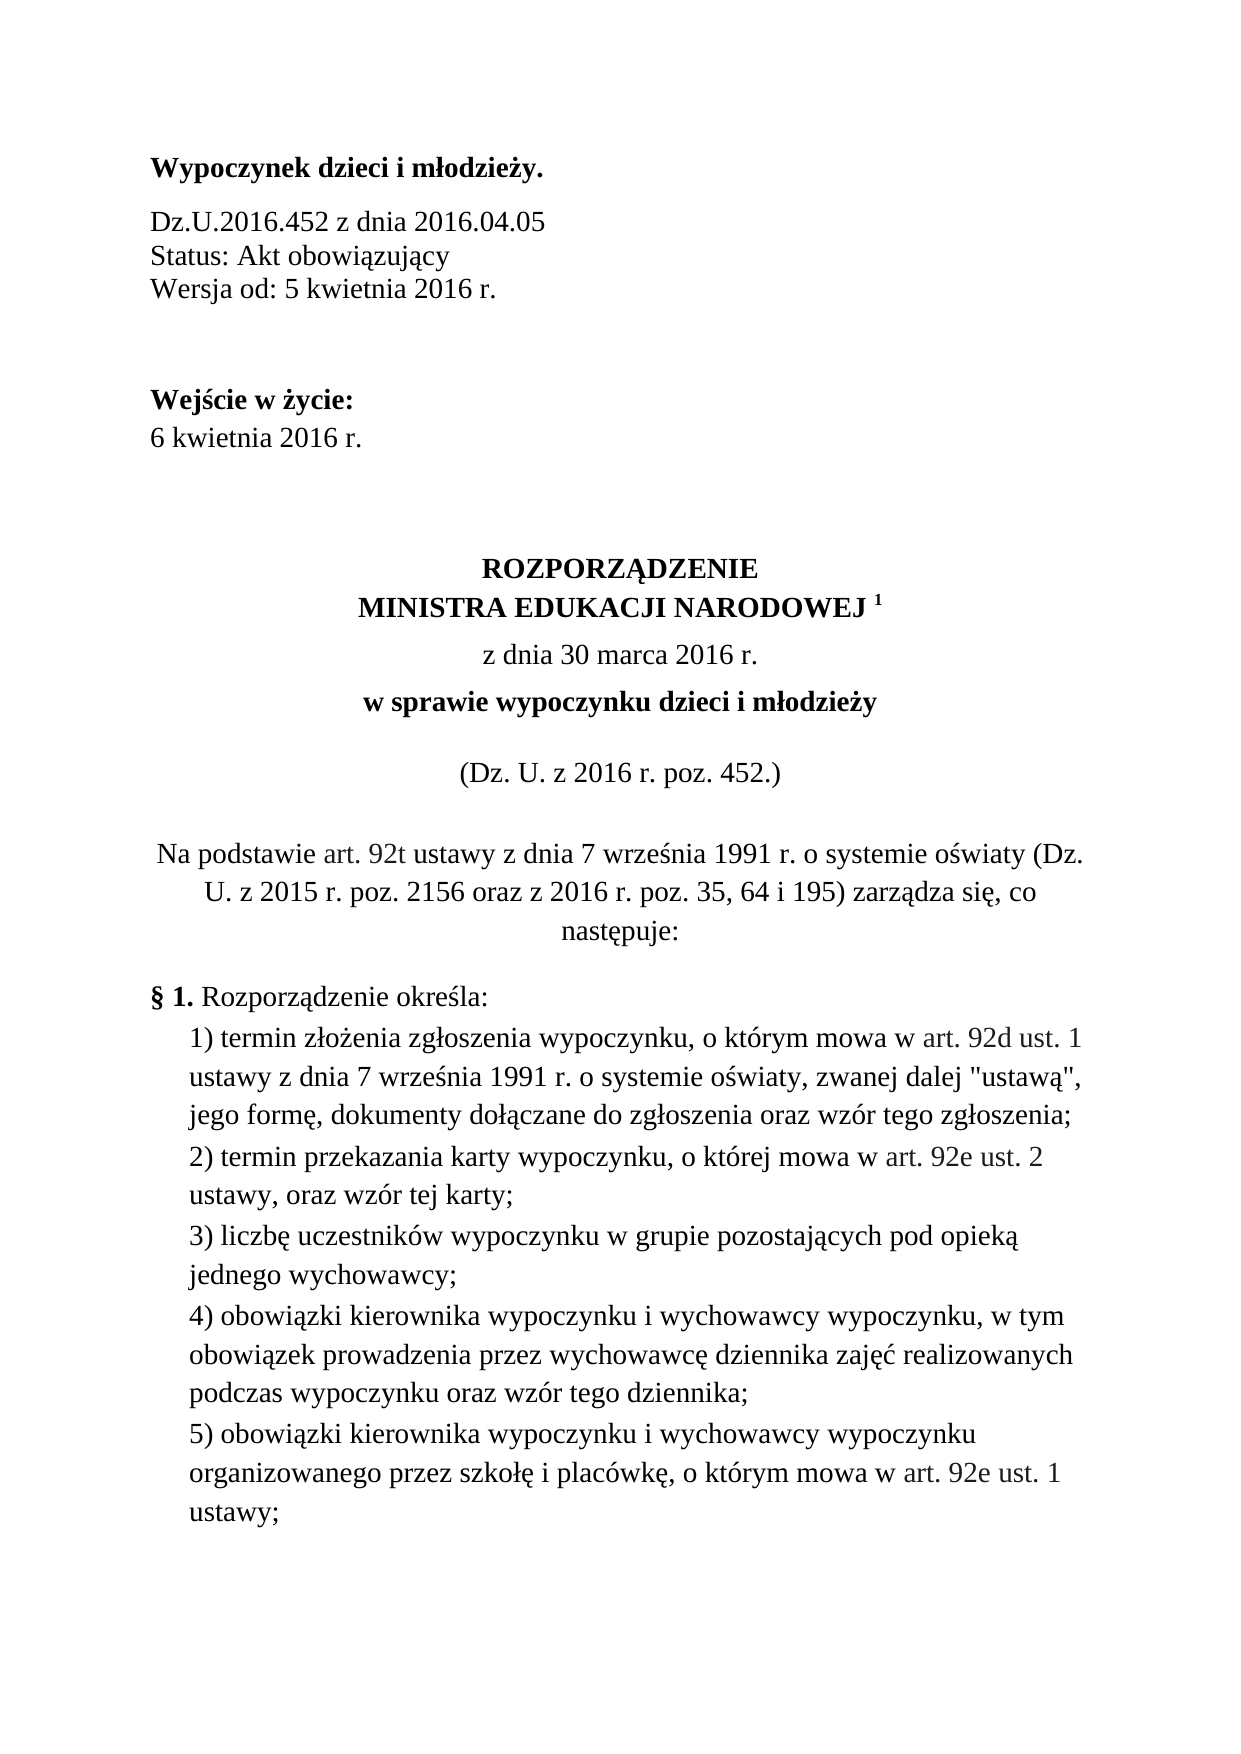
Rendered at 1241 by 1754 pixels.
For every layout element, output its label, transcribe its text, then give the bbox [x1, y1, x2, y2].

text MINISTRA EDUKACJI NARODOWEJ 1 [150, 590, 1090, 623]
text z dnia 30 marca 2016 r. [150, 637, 1090, 670]
text Wersja od: 5 kwietnia 2016 r. [150, 271, 1090, 305]
title Wypoczynek dzieci i młodzieży. [150, 150, 1090, 183]
text 2) termin przekazania karty wypoczynku, o której mowa w art. 92e ust. 2 ustawy, oraz wzór tej karty; [189, 1139, 1090, 1211]
text ROZPORZĄDZENIE [150, 551, 1090, 585]
text Dz.U.2016.452 z dnia 2016.04.05 [150, 204, 1090, 238]
text 5) obowiązki kierownika wypoczynku i wychowawcy wypoczynku organizowanego przez szkołę i placówkę, o którym mowa w art. 92e ust. 1 ustawy; [189, 1417, 1090, 1527]
text § 1. Rozporządzenie określa: [150, 979, 1090, 1013]
text Na podstawie art. 92t ustawy z dnia 7 września 1991 r. o systemie oświaty (Dz. U. z 2015 r. poz. 2156 oraz z 2016 r. poz. 35, 64 i 195) zarządza się, co następuje: [150, 836, 1090, 946]
text Status: Akt obowiązujący [150, 238, 1090, 271]
text 4) obowiązki kierownika wypoczynku i wychowawcy wypoczynku, w tym obowiązek prowadzenia przez wychowawcę dziennika zajęć realizowanych podczas wypoczynku oraz wzór tego dziennika; [189, 1298, 1090, 1409]
text 1) termin złożenia zgłoszenia wypoczynku, o którym mowa w art. 92d ust. 1 ustawy z dnia 7 września 1991 r. o systemie oświaty, zwanej dalej "ustawą", jego formę, dokumenty dołączane do zgłoszenia oraz wzór tego zgłoszenia; [189, 1020, 1090, 1131]
text (Dz. U. z 2016 r. poz. 452.) [150, 756, 1090, 789]
text Wejście w życie: [150, 382, 1090, 416]
text 3) liczbę uczestników wypoczynku w grupie pozostających pod opieką jednego wychowawcy; [189, 1218, 1090, 1291]
text w sprawie wypoczynku dzieci i młodzieży [150, 684, 1090, 717]
text 6 kwietnia 2016 r. [150, 421, 1090, 454]
